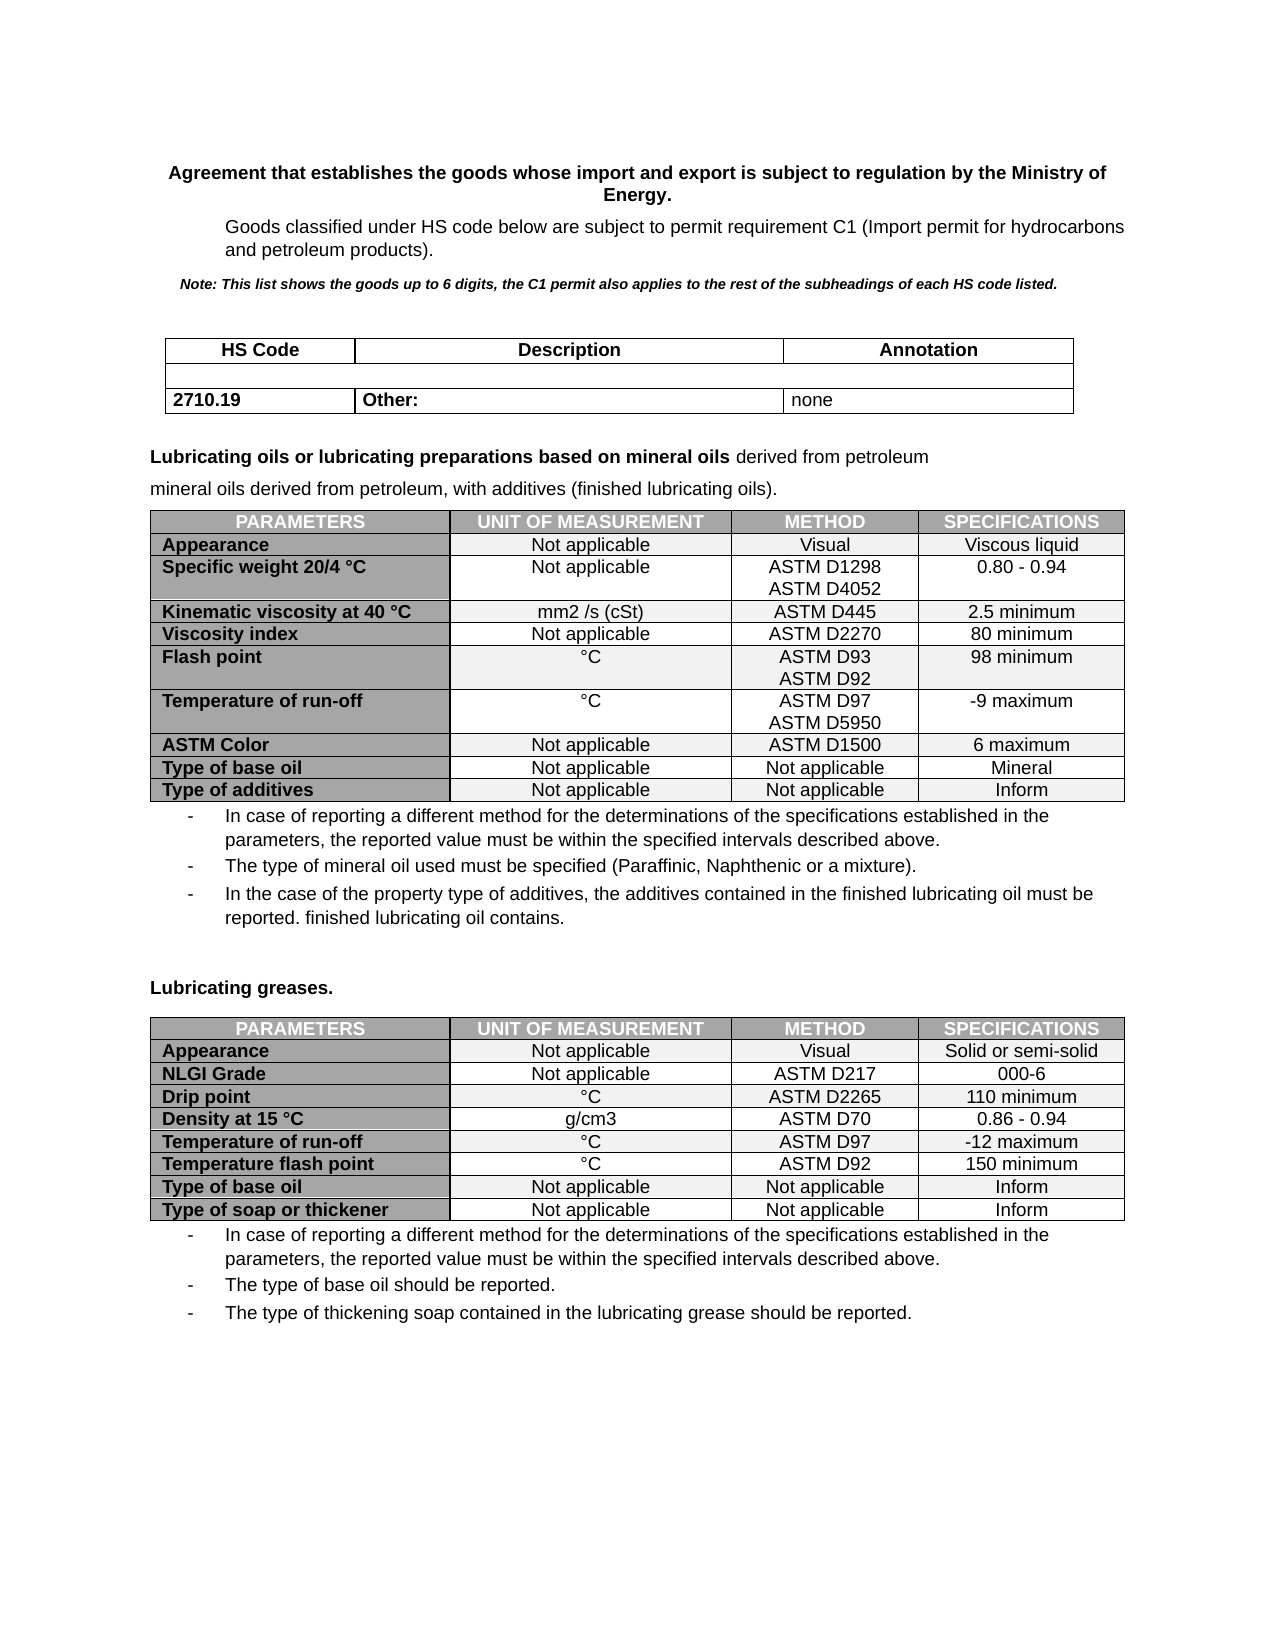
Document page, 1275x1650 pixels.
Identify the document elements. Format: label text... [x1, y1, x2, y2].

table_cell ASTM D1500 [732, 734, 918, 756]
table_cell ASTM D217 [732, 1063, 918, 1084]
table_cell ASTM D1298 ASTM D4052 [732, 556, 918, 599]
table_header PARAMETERS [151, 511, 449, 533]
table_header UNIT OF MEASUREMENT [451, 1018, 731, 1039]
table_cell Type of additives [151, 779, 449, 801]
list The type of base oil should be reported. [187, 1271, 1125, 1297]
text Goods classified under HS code below are subject to permit requirement C1 (Import permit for hydrocarbons and petroleum products). [180, 216, 1125, 261]
table_cell Appearance [151, 534, 449, 555]
table_cell ASTM D92 [732, 1153, 918, 1175]
table_cell °C [451, 690, 731, 733]
table_cell Solid or semi-solid [919, 1040, 1124, 1062]
table_cell none [784, 389, 1073, 413]
table_cell Visual [732, 534, 918, 555]
table_header SPECIFICATIONS [919, 1018, 1124, 1039]
table_cell Other: [356, 389, 783, 413]
table_cell Not applicable [732, 1199, 918, 1220]
table_cell °C [451, 1131, 731, 1152]
table_cell 6 maximum [919, 734, 1124, 756]
table_cell ASTM D70 [732, 1108, 918, 1129]
table_cell ASTM D445 [732, 601, 918, 622]
table_cell Mineral [919, 757, 1124, 778]
table_cell [166, 364, 1073, 388]
table_cell ASTM D97 ASTM D5950 [732, 690, 918, 733]
table_cell Temperature flash point [151, 1153, 449, 1175]
table_cell Not applicable [451, 1176, 731, 1197]
table_cell -12 maximum [919, 1131, 1124, 1152]
table_header METHOD [732, 511, 918, 533]
table_cell Not applicable [451, 534, 731, 555]
table_cell Not applicable [732, 779, 918, 801]
table_cell Not applicable [451, 779, 731, 801]
table_cell -9 maximum [919, 690, 1124, 733]
table_cell mm2 /s (cSt) [451, 601, 731, 622]
table_header Annotation [784, 339, 1073, 363]
table_cell ASTM D2270 [732, 623, 918, 645]
table_cell Flash point [151, 646, 449, 689]
table_cell 80 minimum [919, 623, 1124, 645]
table_cell NLGI Grade [151, 1063, 449, 1084]
text Lubricating oils or lubricating preparations based on mineral oils derived from petroleum [150, 446, 1125, 467]
table_cell 2710.19 [166, 389, 354, 413]
table_cell °C [451, 646, 731, 689]
table_cell 0.80 - 0.94 [919, 556, 1124, 599]
table_cell ASTM D2265 [732, 1085, 918, 1107]
table_cell Inform [919, 1199, 1124, 1220]
table_cell Type of base oil [151, 757, 449, 778]
table_header SPECIFICATIONS [919, 511, 1124, 533]
table_cell Not applicable [451, 1199, 731, 1220]
table_cell ASTM D97 [732, 1131, 918, 1152]
table_header METHOD [732, 1018, 918, 1039]
table_cell Appearance [151, 1040, 449, 1062]
table_cell Not applicable [451, 1063, 731, 1084]
table_header UNIT OF MEASUREMENT [451, 511, 731, 533]
list The type of mineral oil used must be specified (Paraffinic, Naphthenic or a mixture). [187, 852, 1125, 878]
table_cell Viscosity index [151, 623, 449, 645]
table_cell °C [451, 1085, 731, 1107]
table_cell ASTM D93 ASTM D92 [732, 646, 918, 689]
table_cell g/cm3 [451, 1108, 731, 1129]
table_cell Not applicable [451, 623, 731, 645]
text mineral oils derived from petroleum, with additives (finished lubricating oils). [150, 478, 1125, 499]
table_cell Inform [919, 1176, 1124, 1197]
table_cell 110 minimum [919, 1085, 1124, 1107]
table_cell Not applicable [732, 757, 918, 778]
table_cell Not applicable [451, 734, 731, 756]
table_cell Not applicable [451, 556, 731, 599]
table_header HS Code [166, 339, 354, 363]
table_cell 150 minimum [919, 1153, 1124, 1175]
table_cell 000-6 [919, 1063, 1124, 1084]
list In case of reporting a different method for the determinations of the specifications established in the parameters, the reported value must be within the specified intervals described above. [187, 1221, 1125, 1270]
list In the case of the property type of additives, the additives contained in the finished lubricating oil must be reported. finished lubricating oil contains. [187, 880, 1125, 928]
table_cell Drip point [151, 1085, 449, 1107]
table_cell Not applicable [451, 757, 731, 778]
table_cell 98 minimum [919, 646, 1124, 689]
table_cell Temperature of run-off [151, 690, 449, 733]
table_cell Type of soap or thickener [151, 1199, 449, 1220]
table_cell Kinematic viscosity at 40 °C [151, 601, 449, 622]
table_cell Not applicable [451, 1040, 731, 1062]
list The type of thickening soap contained in the lubricating grease should be reported. [187, 1299, 1125, 1324]
table_cell Visual [732, 1040, 918, 1062]
text Note: This list shows the goods up to 6 digits, the C1 permit also applies to the rest of the subheadings of each HS code listed. [180, 272, 1125, 294]
table_cell Not applicable [732, 1176, 918, 1197]
table_cell Type of base oil [151, 1176, 449, 1197]
table_cell ASTM Color [151, 734, 449, 756]
table_cell Density at 15 °C [151, 1108, 449, 1129]
table_cell Viscous liquid [919, 534, 1124, 555]
text Lubricating greases. [150, 977, 1125, 998]
table_cell 2.5 minimum [919, 601, 1124, 622]
table_cell Temperature of run-off [151, 1131, 449, 1152]
list In case of reporting a different method for the determinations of the specifications established in the parameters, the reported value must be within the specified intervals described above. [187, 802, 1125, 851]
table_cell Specific weight 20/4 °C [151, 556, 449, 599]
table_header PARAMETERS [151, 1018, 449, 1039]
table_cell 0.86 - 0.94 [919, 1108, 1124, 1129]
table_header Description [356, 339, 783, 363]
text Agreement that establishes the goods whose import and export is subject to regulation by the Ministry of Energy. [150, 161, 1125, 206]
table_cell Inform [919, 779, 1124, 801]
table_cell °C [451, 1153, 731, 1175]
